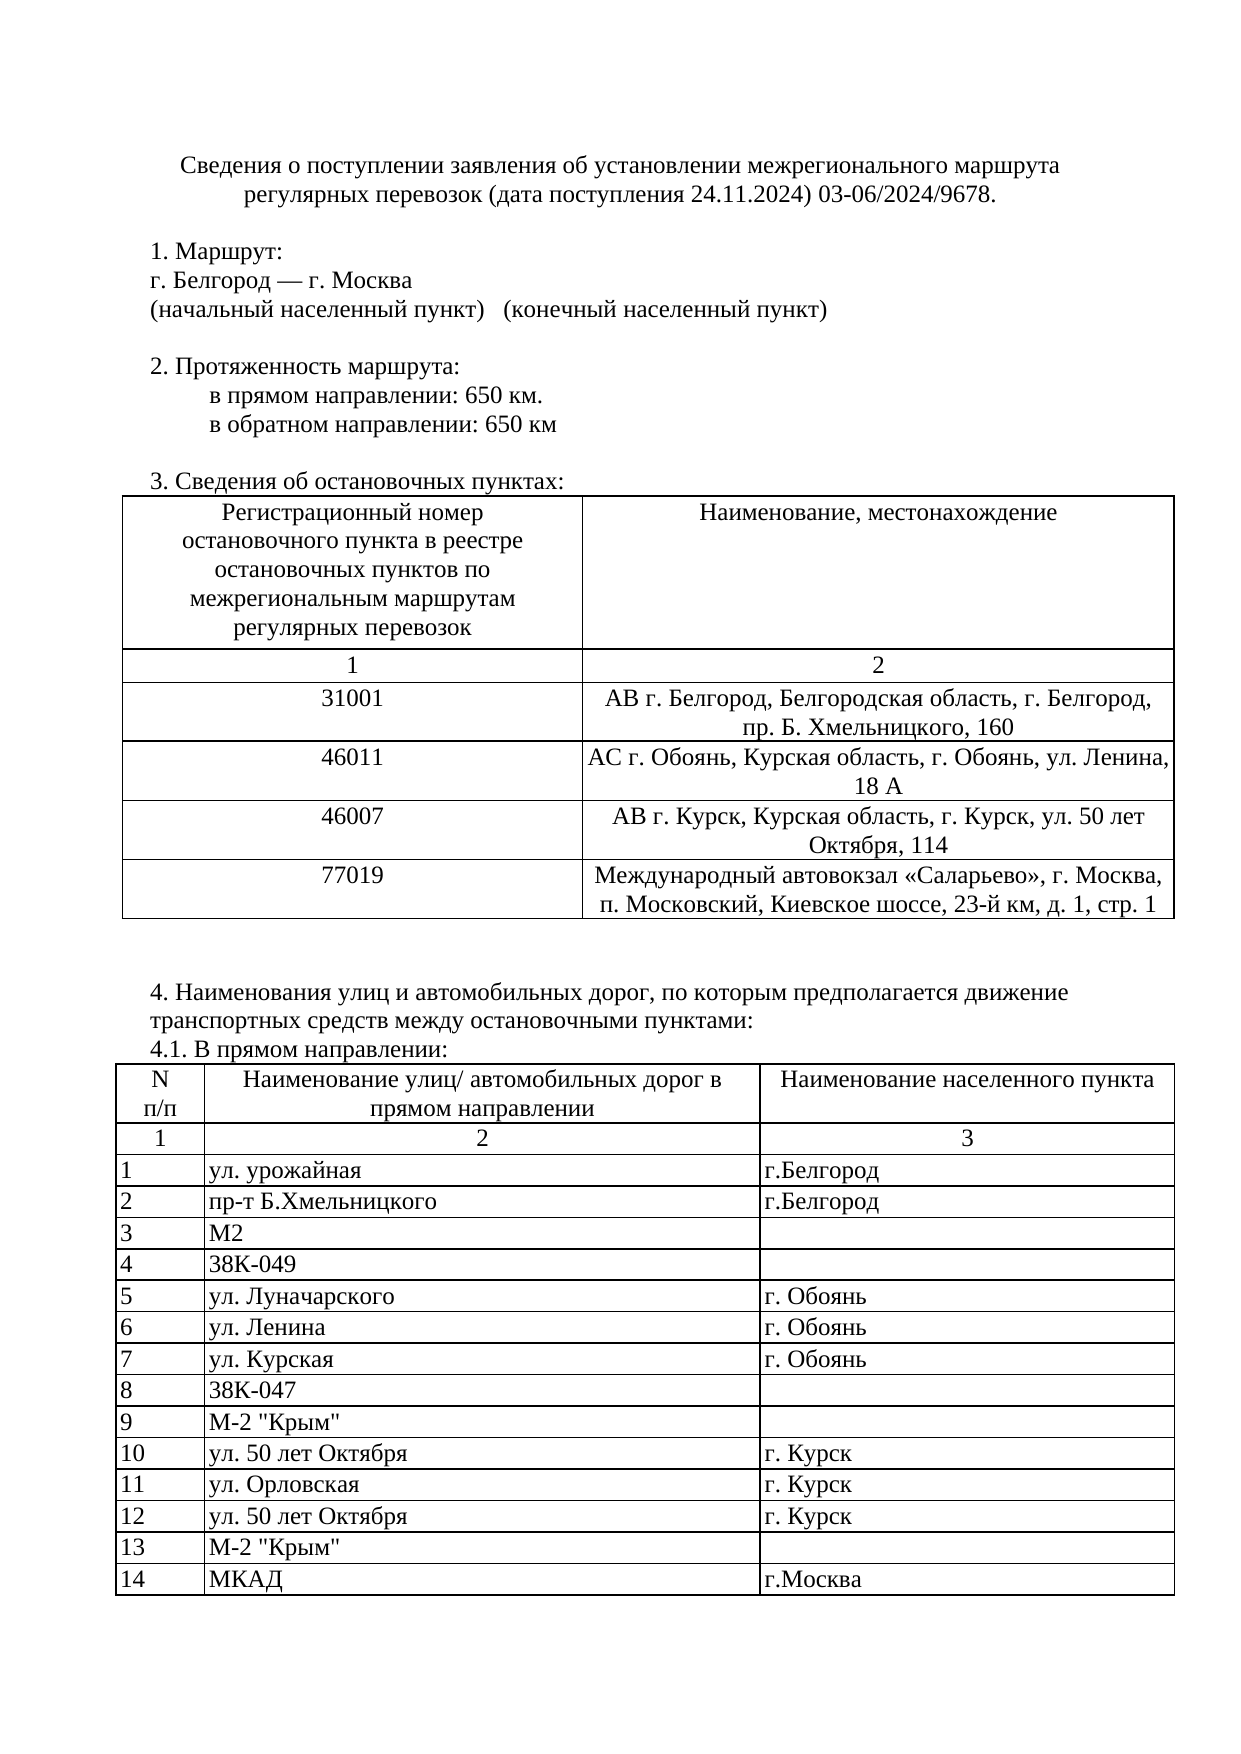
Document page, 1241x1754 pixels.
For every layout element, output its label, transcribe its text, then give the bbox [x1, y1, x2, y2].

table_cell г. Курск [761, 1438, 1174, 1468]
table_cell г.Москва [761, 1564, 1174, 1594]
table_cell г. Обоянь [761, 1312, 1174, 1342]
table_cell г. Обоянь [761, 1344, 1174, 1374]
table_cell 9 [117, 1407, 204, 1437]
table_cell ул. Ленина [205, 1312, 759, 1342]
table_cell [761, 1533, 1174, 1562]
text (начальный населенный пункт) (конечный населенный пункт) [150, 294, 1090, 322]
table_cell г. Курск [761, 1470, 1174, 1499]
text 4.1. В прямом направлении: [150, 1034, 1090, 1063]
table_cell 6 [117, 1312, 204, 1342]
text 1. Маршрут: [150, 236, 1090, 265]
table_cell 5 [117, 1281, 204, 1311]
table_cell 1 [123, 650, 582, 681]
table_cell 77019 [123, 860, 582, 918]
table_cell ул. 50 лет Октября [205, 1438, 759, 1468]
table_cell 8 [117, 1375, 204, 1405]
table_cell г.Белгород [761, 1187, 1174, 1216]
table_cell ул. Луначарского [205, 1281, 759, 1311]
table_cell 2 [117, 1187, 204, 1216]
text г. Белгород — г. Москва [150, 265, 1090, 294]
text Сведения о поступлении заявления об установлении межрегионального маршрута регулярных перевозок (дата поступления 24.11.2024) 03-06/2024/9678. [150, 150, 1090, 207]
table_cell г. Курск [761, 1501, 1174, 1531]
table_cell ул. Орловская [205, 1470, 759, 1499]
table_cell 11 [117, 1470, 204, 1499]
table_cell [761, 1375, 1174, 1405]
table_cell 12 [117, 1501, 204, 1531]
table_cell [761, 1218, 1174, 1248]
table_cell МКАД [205, 1564, 759, 1594]
table_header Регистрационный номер остановочного пункта в реестре остановочных пунктов по межрегиональным маршрутам регулярных перевозок [123, 497, 582, 648]
table_cell 10 [117, 1438, 204, 1468]
text 2. Протяженность маршрута: [150, 351, 1090, 380]
table_cell 1 [117, 1124, 204, 1153]
table_cell 14 [117, 1564, 204, 1594]
table_cell 46011 [123, 742, 582, 799]
table_cell 46007 [123, 801, 582, 858]
text 3. Сведения об остановочных пунктах: [150, 466, 1090, 495]
table_cell [761, 1407, 1174, 1437]
table_cell г. Обоянь [761, 1281, 1174, 1311]
table_cell 38К-047 [205, 1375, 759, 1405]
table_cell 7 [117, 1344, 204, 1374]
table_cell [761, 1250, 1174, 1279]
table_cell М-2 "Крым" [205, 1407, 759, 1437]
text в прямом направлении: 650 км. [150, 380, 1090, 409]
table_cell г.Белгород [761, 1155, 1174, 1185]
table_cell 3 [761, 1124, 1174, 1153]
table_cell ул. 50 лет Октября [205, 1501, 759, 1531]
table_cell ул. урожайная [205, 1155, 759, 1185]
table_cell 1 [117, 1155, 204, 1185]
table_header Наименование, местонахождение [583, 497, 1173, 648]
table_cell 13 [117, 1533, 204, 1562]
table_header Наименование улиц/ автомобильных дорог в прямом направлении [205, 1065, 759, 1122]
table_cell 3 [117, 1218, 204, 1248]
table_cell М2 [205, 1218, 759, 1248]
text 4. Наименования улиц и автомобильных дорог, по которым предполагается движение транспортных средств между остановочными пунктами: [150, 977, 1090, 1034]
table_cell Международный автовокзал «Саларьево», г. Москва, п. Московский, Киевское шоссе, 23-й км, д. 1, стр. 1 [583, 860, 1173, 918]
table_cell АВ г. Курск, Курская область, г. Курск, ул. 50 лет Октября, 114 [583, 801, 1173, 858]
table_cell 2 [583, 650, 1173, 681]
table_cell 31001 [123, 683, 582, 740]
text в обратном направлении: 650 км [150, 409, 1090, 437]
table_header Наименование населенного пункта [761, 1065, 1174, 1122]
table_cell 4 [117, 1250, 204, 1279]
table_cell АВ г. Белгород, Белгородская область, г. Белгород, пр. Б. Хмельницкого, 160 [583, 683, 1173, 740]
table_cell М-2 "Крым" [205, 1533, 759, 1562]
table_cell пр-т Б.Хмельницкого [205, 1187, 759, 1216]
table_cell АС г. Обоянь, Курская область, г. Обоянь, ул. Ленина, 18 А [583, 742, 1173, 799]
table_cell ул. Курская [205, 1344, 759, 1374]
table_cell 2 [205, 1124, 759, 1153]
table_cell 38К-049 [205, 1250, 759, 1279]
table_header N п/п [117, 1065, 204, 1122]
